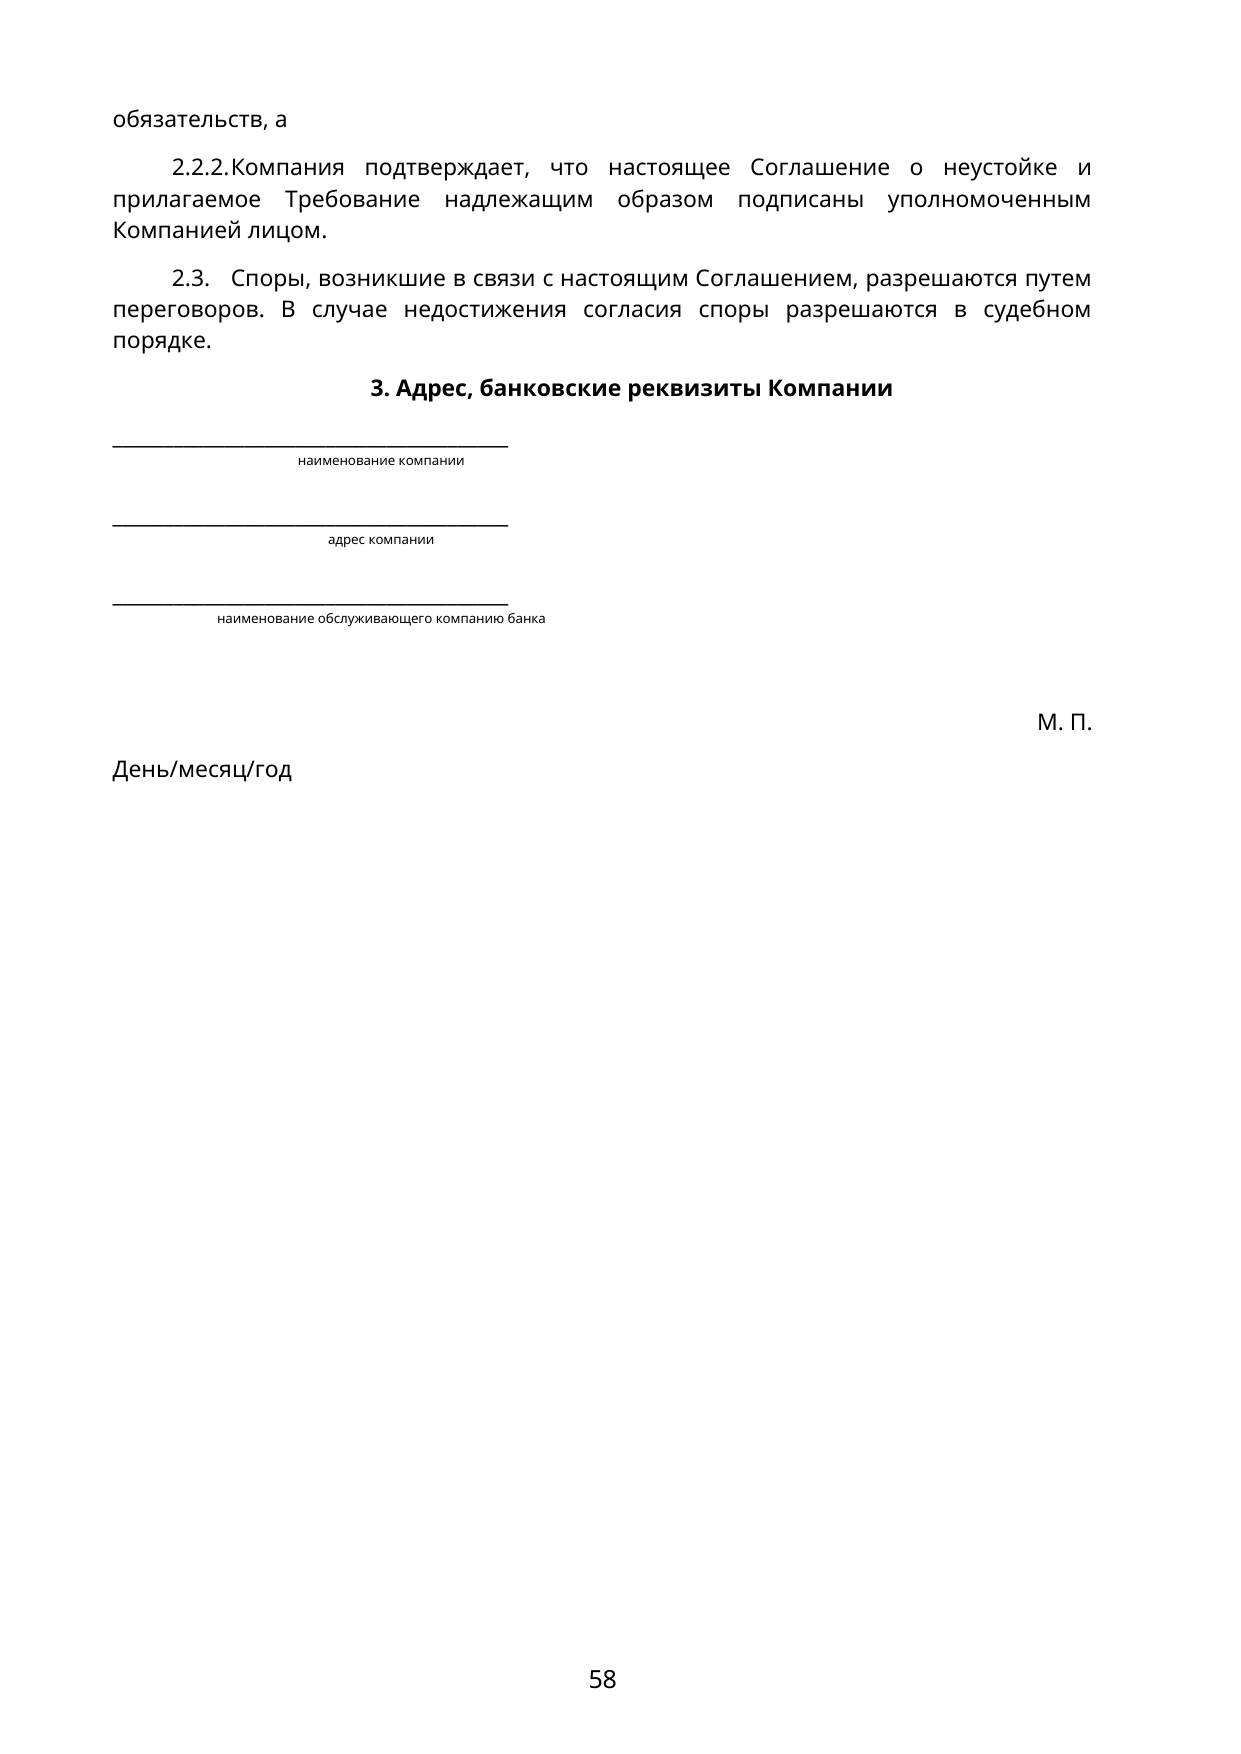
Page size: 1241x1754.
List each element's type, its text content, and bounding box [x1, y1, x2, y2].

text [112, 103, 1092, 135]
text 2.3. Споры, возникшие в связи с настоящим Соглашением, разрешаются путем переговоров. В случае недостижения согласия споры разрешаются в судебном порядке. [112, 262, 1092, 356]
text наименование компании [112, 451, 650, 483]
text День/месяц/год [112, 753, 1092, 785]
text адрес компании [112, 531, 650, 562]
text 2.2.2. Компания подтверждает, что настоящее Соглашение о неустойке и прилагаемое Требование надлежащим образом подписаны уполномоченным Компанией лицом. [112, 151, 1092, 245]
text наименование обслуживающего компанию банка [112, 610, 650, 641]
text _______________________________________ [112, 420, 1092, 451]
text 3. Адрес, банковские реквизиты Компании [112, 372, 1092, 403]
text М. П. [112, 706, 1092, 737]
text _______________________________________ [112, 499, 1092, 531]
text _______________________________________ [112, 578, 1092, 610]
